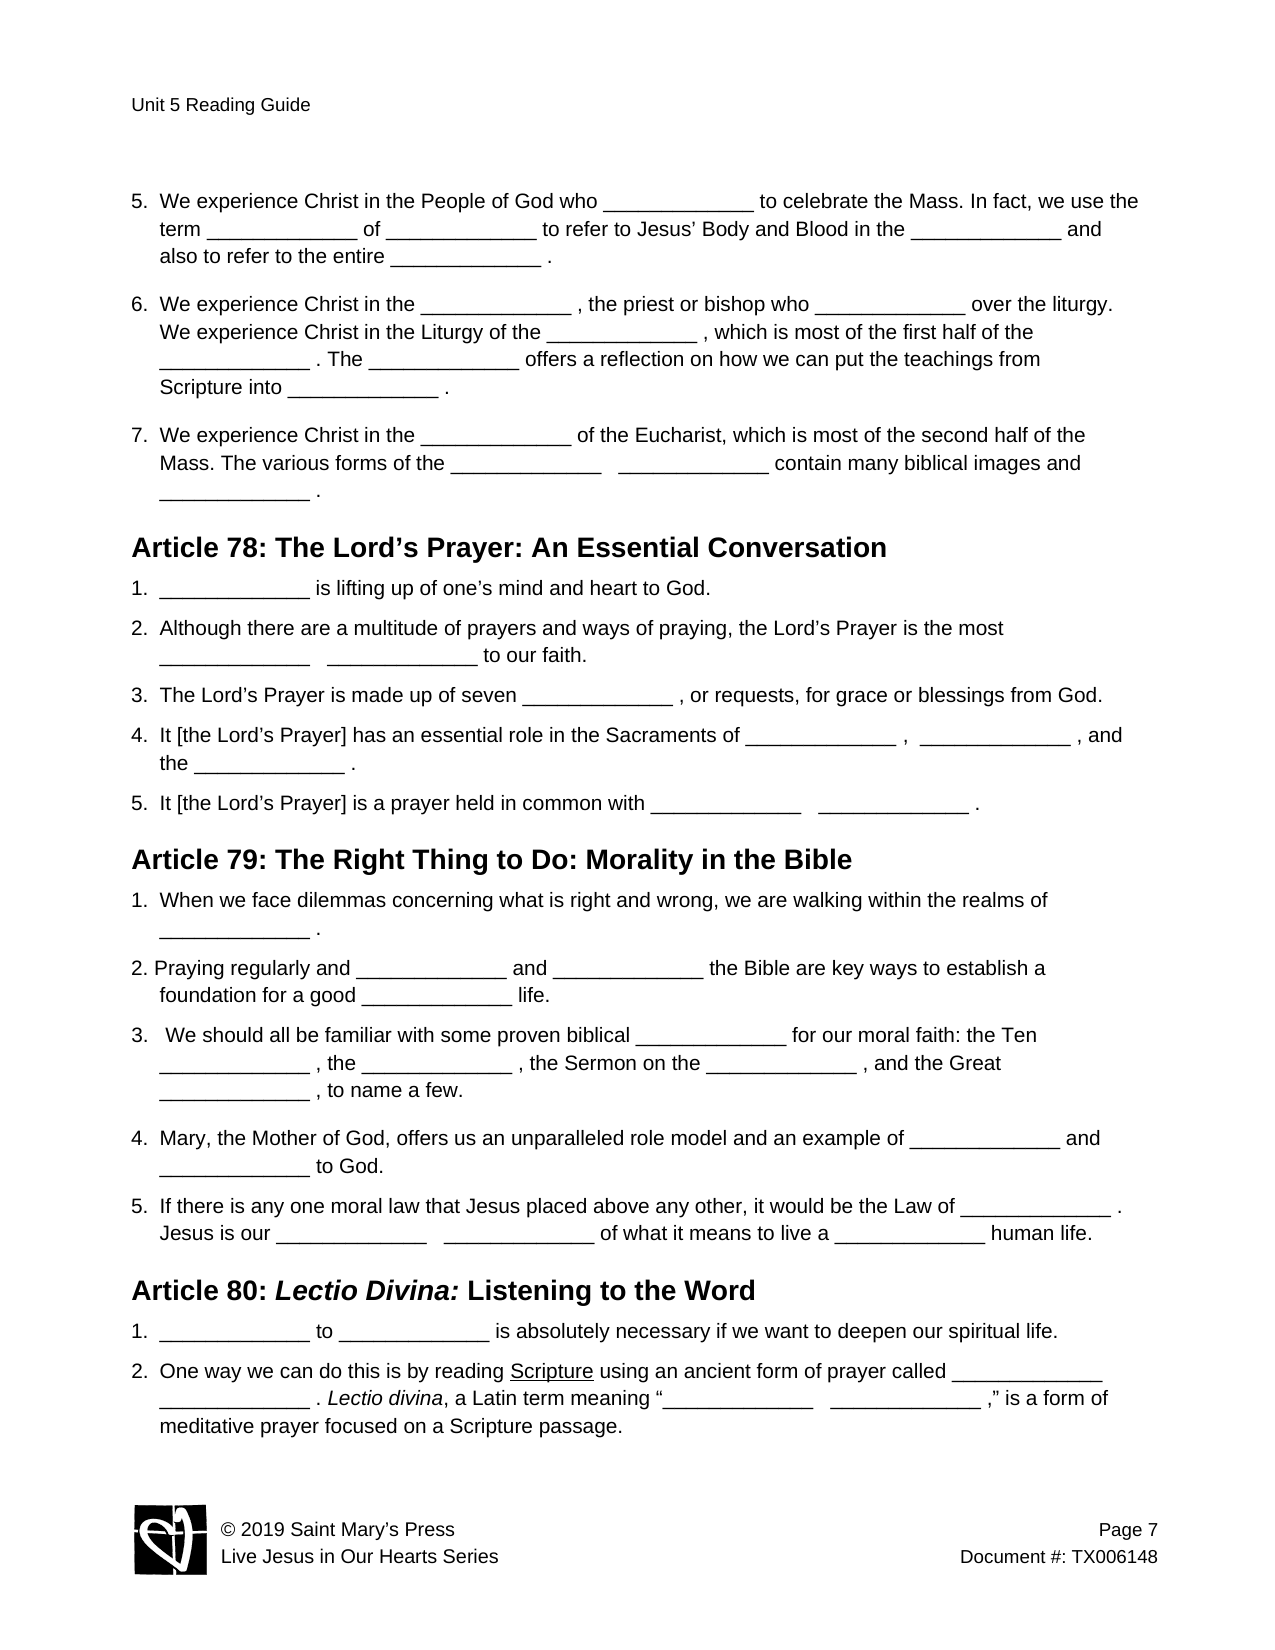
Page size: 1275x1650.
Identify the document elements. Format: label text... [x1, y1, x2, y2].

list 1. When we face dilemmas concerning what is right and wrong, we are walking within the realms of _____________ . [131, 888, 1144, 939]
list 7. We experience Christ in the _____________ of the Eucharist, which is most of the second half of the Mass. The various forms of the _____________ _____________ contain many biblical images and _____________ . [131, 423, 1144, 502]
text Article 78: The Lord’s Prayer: An Essential Conversation [131, 531, 1144, 563]
list 4. Mary, the Mother of God, offers us an unparalleled role model and an example of _____________ and _____________ to God. [131, 1126, 1144, 1178]
list 5. We experience Christ in the People of God who _____________ to celebrate the Mass. In fact, we use the term _____________ of _____________ to refer to Jesus’ Body and Blood in the _____________ and also to refer to the entire _____________ . [131, 189, 1144, 268]
list 2. Praying regularly and _____________ and _____________ the Bible are key ways to establish a foundation for a good _____________ life. [131, 955, 1144, 1007]
list 4. It [the Lord’s Prayer] has an essential role in the Sacraments of _____________ , _____________ , and the _____________ . [131, 723, 1144, 774]
text Article 79: The Right Thing to Do: Morality in the Bible [131, 843, 1144, 875]
list 6. We experience Christ in the _____________ , the priest or bishop who _____________ over the liturgy. We experience Christ in the Liturgy of the _____________ , which is most of the first half of the _____________ . The _____________ offers a reflection on how we can put the teachings from Scripture into _____________ . [131, 292, 1144, 399]
list 3. We should all be familiar with some proven biblical _____________ for our moral faith: the Ten _____________ , the _____________ , the Sermon on the _____________ , and the Great _____________ , to name a few. [131, 1023, 1144, 1102]
text Article 80: Lectio Divina: Listening to the Word [131, 1274, 1144, 1306]
list 1. _____________ to _____________ is absolutely necessary if we want to deepen our spiritual life. [131, 1319, 1144, 1343]
list 5. It [the Lord’s Prayer] is a prayer held in common with _____________ _____________ . [131, 791, 1144, 814]
list 3. The Lord’s Prayer is made up of seven _____________ , or requests, for grace or blessings from God. [131, 683, 1144, 707]
list 1. _____________ is lifting up of one’s mind and heart to God. [131, 576, 1144, 599]
list 2. One way we can do this is by reading Scripture using an ancient form of prayer called _____________ _____________ . Lectio divina, a Latin term meaning “_____________ _____________ ,” is a form of meditative prayer focused on a Scripture passage. [131, 1359, 1144, 1438]
list 2. Although there are a multitude of prayers and ways of praying, the Lord’s Prayer is the most _____________ _____________ to our faith. [131, 616, 1144, 667]
list 5. If there is any one moral law that Jesus placed above any other, it would be the Law of _____________ . Jesus is our _____________ _____________ of what it means to live a _____________ human life. [131, 1194, 1144, 1245]
